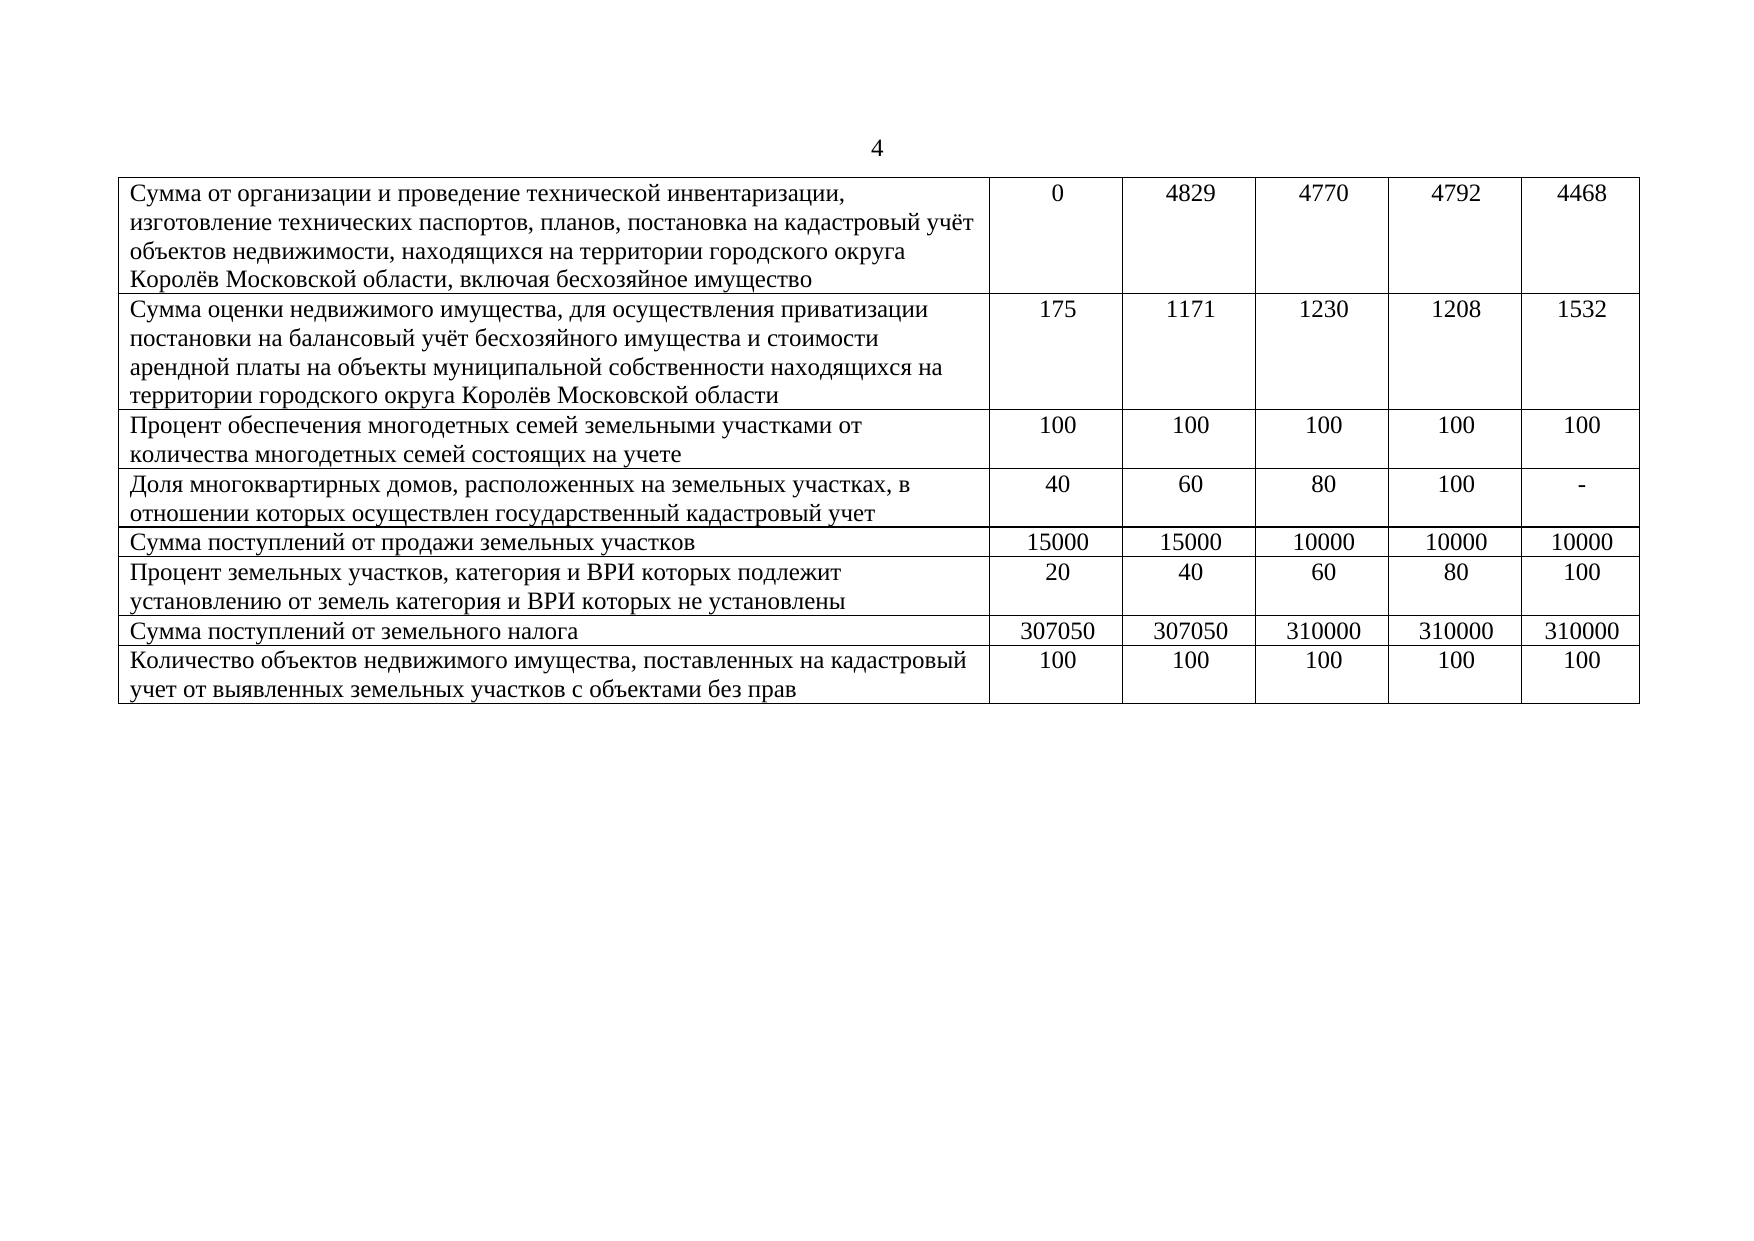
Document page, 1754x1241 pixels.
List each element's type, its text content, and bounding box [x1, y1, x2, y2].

table_cell 4792 [1389, 178, 1521, 293]
table_cell 100 [1123, 646, 1255, 703]
table_cell 4829 [1123, 178, 1255, 293]
table_cell 15000 [1123, 528, 1255, 556]
table_cell 1171 [1123, 294, 1255, 409]
table_cell 100 [1389, 646, 1521, 703]
table_cell 100 [990, 410, 1122, 468]
table_cell 310000 [1256, 616, 1388, 644]
table_cell 1532 [1522, 294, 1639, 409]
table_cell 10000 [1256, 528, 1388, 556]
table_cell 100 [990, 646, 1122, 703]
table_cell Количество объектов недвижимого имущества, поставленных на кадастровый учет от выявленных земельных участков с объектами без прав [119, 646, 989, 703]
table_cell 60 [1123, 469, 1255, 526]
table_cell 100 [1123, 410, 1255, 468]
table_cell 175 [990, 294, 1122, 409]
table_cell Процент земельных участков, категория и ВРИ которых подлежит установлению от земель категория и ВРИ которых не установлены [119, 557, 989, 615]
table_cell 100 [1256, 410, 1388, 468]
table_cell 100 [1522, 557, 1639, 615]
table_cell Доля многоквартирных домов, расположенных на земельных участках, в отношении которых осуществлен государственный кадастровый учет [119, 469, 989, 526]
table_cell Сумма оценки недвижимого имущества, для осуществления приватизации постановки на балансовый учёт бесхозяйного имущества и стоимости арендной платы на объекты муниципальной собственности находящихся на территории городского округа Королёв Московской области [119, 294, 989, 409]
table_cell 1230 [1256, 294, 1388, 409]
table_cell 10000 [1389, 528, 1521, 556]
table_cell Сумма от организации и проведение технической инвентаризации, изготовление технических паспортов, планов, постановка на кадастровый учёт объектов недвижимости, находящихся на территории городского округа Королёв Московской области, включая бесхозяйное имущество [119, 178, 989, 293]
table_cell 20 [990, 557, 1122, 615]
table_cell 80 [1256, 469, 1388, 526]
table_cell 100 [1256, 646, 1388, 703]
table_cell - [1522, 469, 1639, 526]
table_cell 100 [1389, 410, 1521, 468]
table_cell 100 [1522, 646, 1639, 703]
table_cell 4770 [1256, 178, 1388, 293]
table_cell 310000 [1389, 616, 1521, 644]
table_cell 310000 [1522, 616, 1639, 644]
table_cell 60 [1256, 557, 1388, 615]
table_cell 40 [990, 469, 1122, 526]
table_cell 307050 [1123, 616, 1255, 644]
table_cell Процент обеспечения многодетных семей земельными участками от количества многодетных семей состоящих на учете [119, 410, 989, 468]
table_cell 307050 [990, 616, 1122, 644]
table_cell 10000 [1522, 528, 1639, 556]
table_cell 0 [990, 178, 1122, 293]
table_cell 80 [1389, 557, 1521, 615]
table_cell 15000 [990, 528, 1122, 556]
table_cell 40 [1123, 557, 1255, 615]
table_cell Сумма поступлений от продажи земельных участков [119, 528, 989, 556]
table_cell 1208 [1389, 294, 1521, 409]
table_cell 100 [1522, 410, 1639, 468]
table_cell 100 [1389, 469, 1521, 526]
table_cell Сумма поступлений от земельного налога [119, 616, 989, 644]
table_cell 4468 [1522, 178, 1639, 293]
